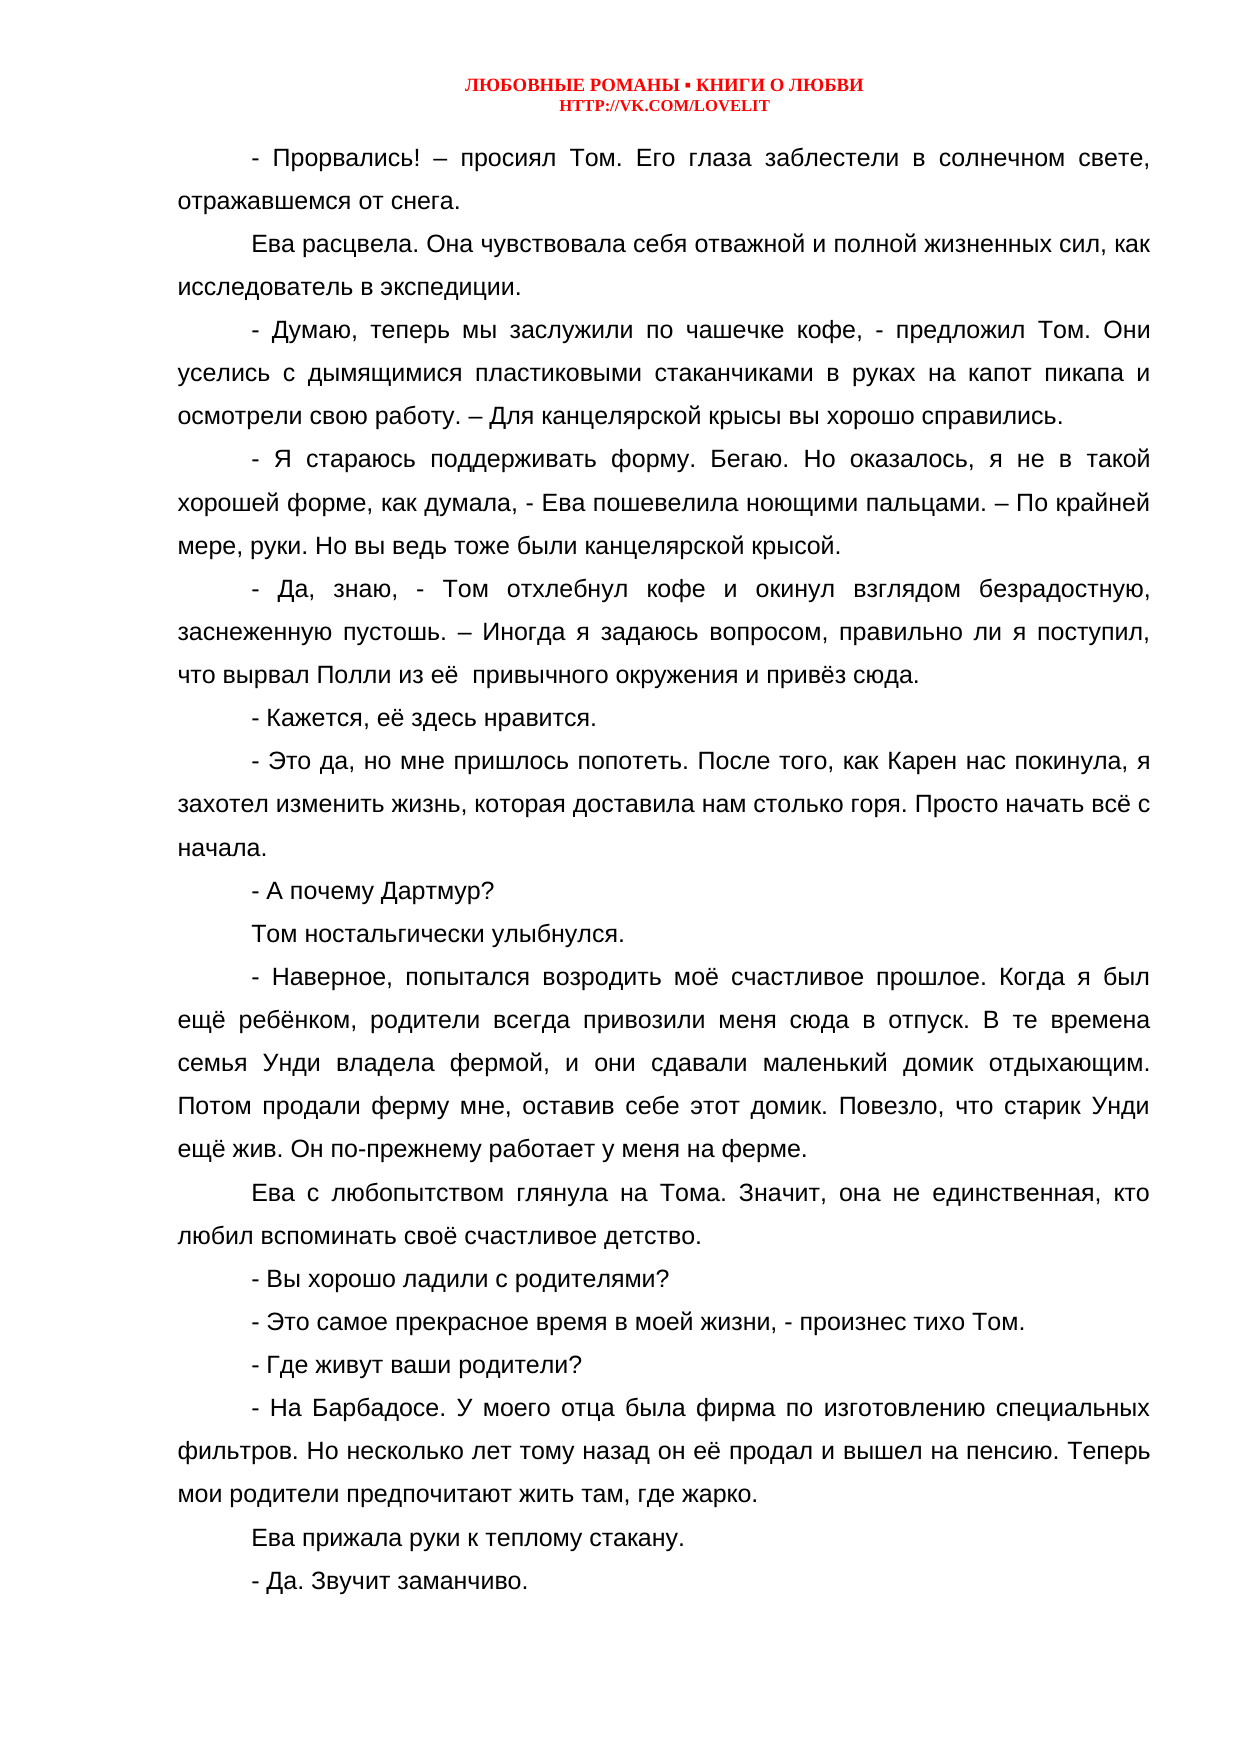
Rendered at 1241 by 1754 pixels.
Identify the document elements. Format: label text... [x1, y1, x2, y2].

text - Да. Звучит заманчиво. [177, 1566, 1152, 1594]
text - Я стараюсь поддерживать форму. Бегаю. Но оказалось, я не в такой хорошей форме, как думала, - Ева пошевелила ноющими пальцами. – По крайней мере, руки. Но вы ведь тоже были канцелярской крысой. [177, 444, 1152, 559]
text - Наверное, попытался возродить моё счастливое прошлое. Когда я был ещё ребёнком, родители всегда привозили меня сюда в отпуск. В те времена семья Унди владела фермой, и они сдавали маленький домик отдыхающим. Потом продали ферму мне, оставив себе этот домик. Повезло, что старик Унди ещё жив. Он по-прежнему работает у меня на ферме. [177, 962, 1152, 1163]
text - На Барбадосе. У моего отца была фирма по изготовлению специальных фильтров. Но несколько лет тому назад он её продал и вышел на пенсию. Теперь мои родители предпочитают жить там, где жарко. [177, 1393, 1152, 1508]
text - Прорвались! – просиял Том. Его глаза заблестели в солнечном свете, отражавшемся от снега. [177, 142, 1152, 214]
text - Вы хорошо ладили с родителями? [177, 1264, 1152, 1292]
text Ева прижала руки к теплому стакану. [177, 1522, 1152, 1551]
text - Это да, но мне пришлось попотеть. После того, как Карен нас покинула, я захотел изменить жизнь, которая доставила нам столько горя. Просто начать всё с начала. [177, 746, 1152, 861]
text - Да, знаю, - Том отхлебнул кофе и окинул взглядом безрадостную, заснеженную пустошь. – Иногда я задаюсь вопросом, правильно ли я поступил, что вырвал Полли из её привычного окружения и привёз сюда. [177, 574, 1152, 689]
text - Думаю, теперь мы заслужили по чашечке кофе, - предложил Том. Они уселись с дымящимися пластиковыми стаканчиками в руках на капот пикапа и осмотрели свою работу. – Для канцелярской крысы вы хорошо справились. [177, 315, 1152, 430]
text Ева с любопытством глянула на Тома. Значит, она не единственная, кто любил вспоминать своё счастливое детство. [177, 1177, 1152, 1249]
text - А почему Дартмур? [177, 876, 1152, 904]
text - Кажется, её здесь нравится. [177, 703, 1152, 732]
text Ева расцвела. Она чувствовала себя отважной и полной жизненных сил, как исследователь в экспедиции. [177, 229, 1152, 301]
text - Это самое прекрасное время в моей жизни, - произнес тихо Том. [177, 1307, 1152, 1336]
text Том ностальгически улыбнулся. [177, 919, 1152, 947]
text - Где живут ваши родители? [177, 1350, 1152, 1379]
